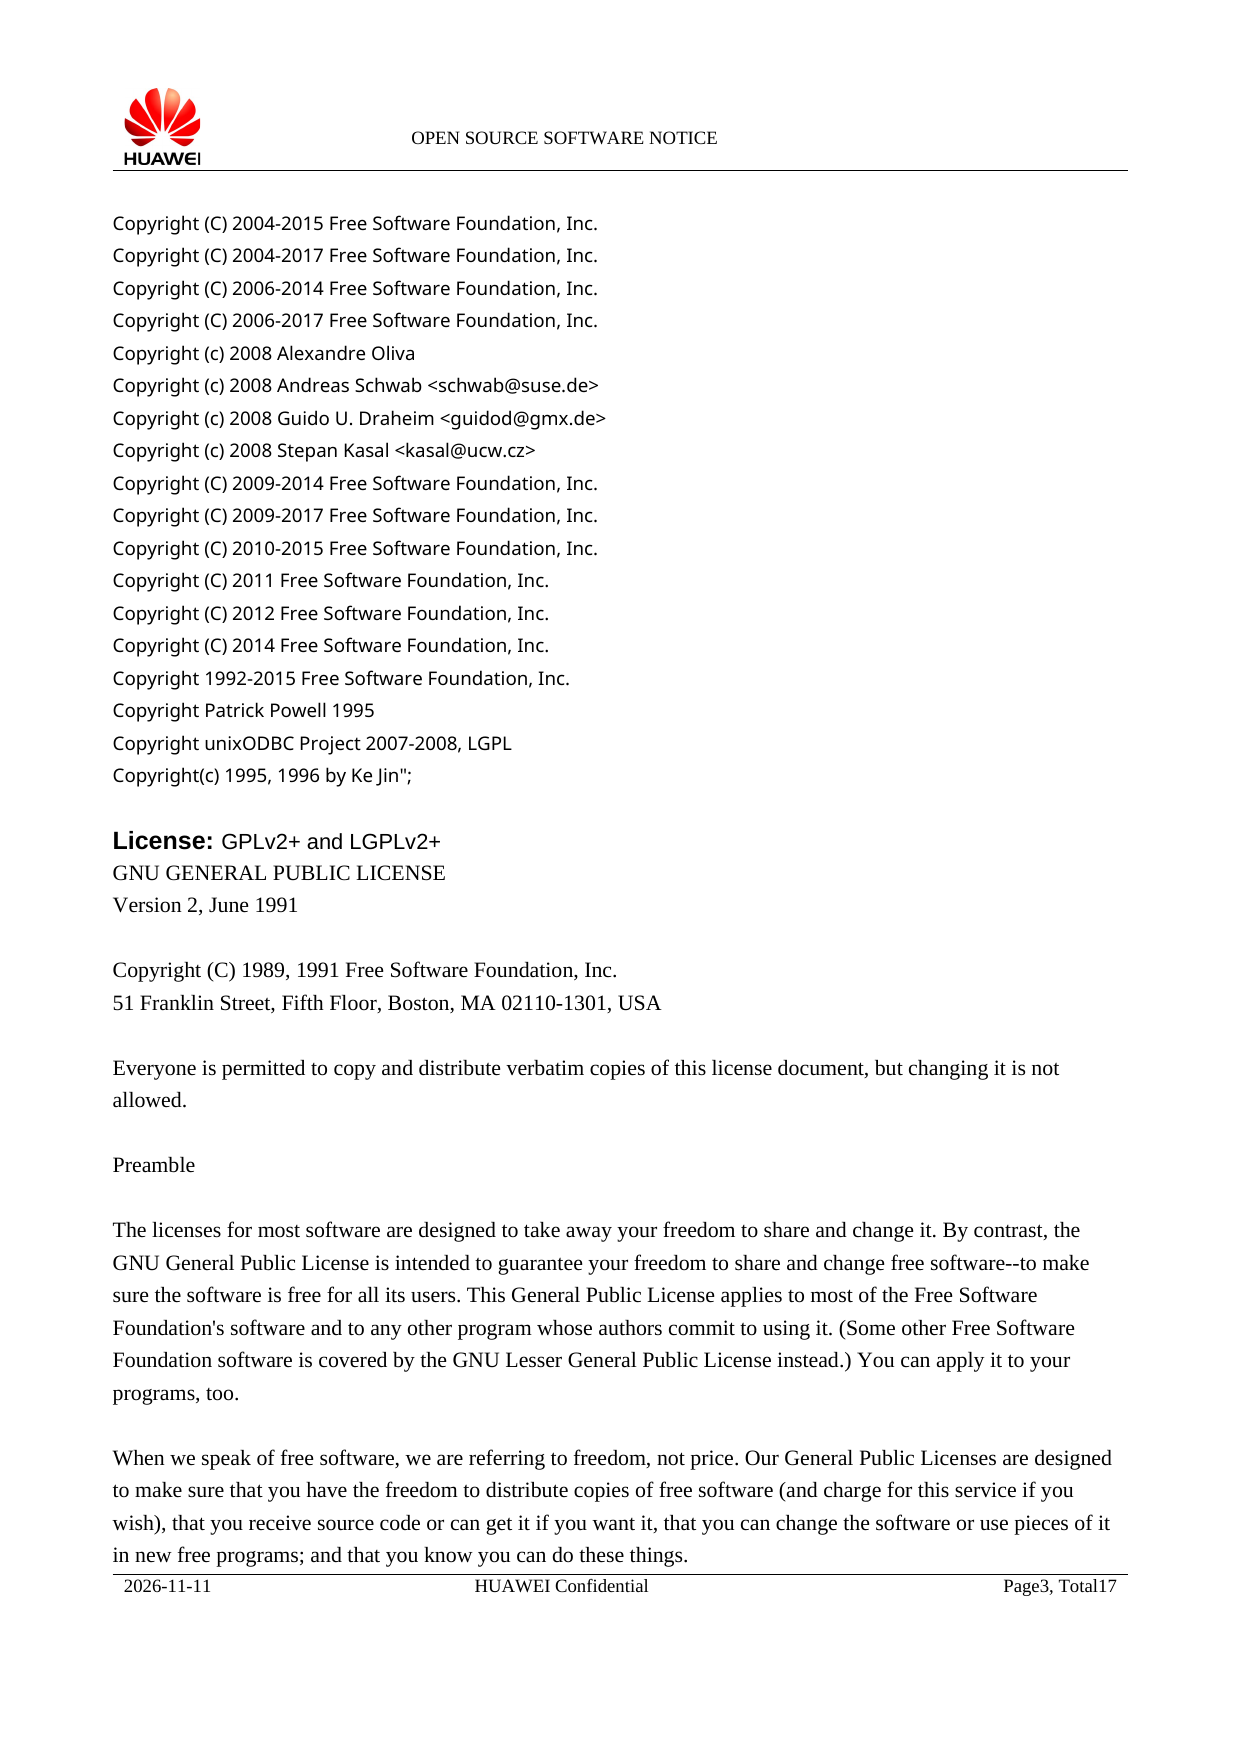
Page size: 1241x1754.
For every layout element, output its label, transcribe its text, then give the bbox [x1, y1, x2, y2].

text Copyright (c) 2008 Guido U. Draheim <guidod@gmx.de> [112, 401, 1128, 434]
text Copyright (c) 2008 Alexandre Oliva [112, 336, 1128, 369]
text Copyright Patrick Powell 1995 [112, 694, 1128, 726]
text Copyright (C) 2009-2014 Free Software Foundation, Inc. [112, 466, 1128, 499]
text Copyright (C) 2011 Free Software Foundation, Inc. [112, 564, 1128, 596]
text License: GPLv2+ and LGPLv2+ [112, 824, 1128, 856]
text Copyright (C) 2004-2017 Free Software Foundation, Inc. [112, 239, 1128, 271]
text Copyright 1992-2015 Free Software Foundation, Inc. [112, 661, 1128, 694]
text Copyright (c) 2008 Andreas Schwab <schwab@suse.de> [112, 369, 1128, 401]
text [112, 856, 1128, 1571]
text Copyright (C) 2010-2015 Free Software Foundation, Inc. [112, 531, 1128, 564]
text Copyright unixODBC Project 2007-2008, LGPL [112, 726, 1128, 759]
text Copyright (C) 2009-2017 Free Software Foundation, Inc. [112, 499, 1128, 531]
text Copyright (C) 2012 Free Software Foundation, Inc. [112, 596, 1128, 629]
text Copyright (C) 2006-2017 Free Software Foundation, Inc. [112, 304, 1128, 336]
text Copyright (C) 2014 Free Software Foundation, Inc. [112, 629, 1128, 661]
text Copyright(c) 1995, 1996 by Ke Jin"; [112, 759, 1128, 791]
picture [124, 88, 201, 165]
text Copyright (c) 2008 Stepan Kasal <kasal@ucw.cz> [112, 434, 1128, 466]
text Copyright (C) 2004-2015 Free Software Foundation, Inc. [112, 206, 1128, 239]
text Copyright (C) 2006-2014 Free Software Foundation, Inc. [112, 271, 1128, 304]
